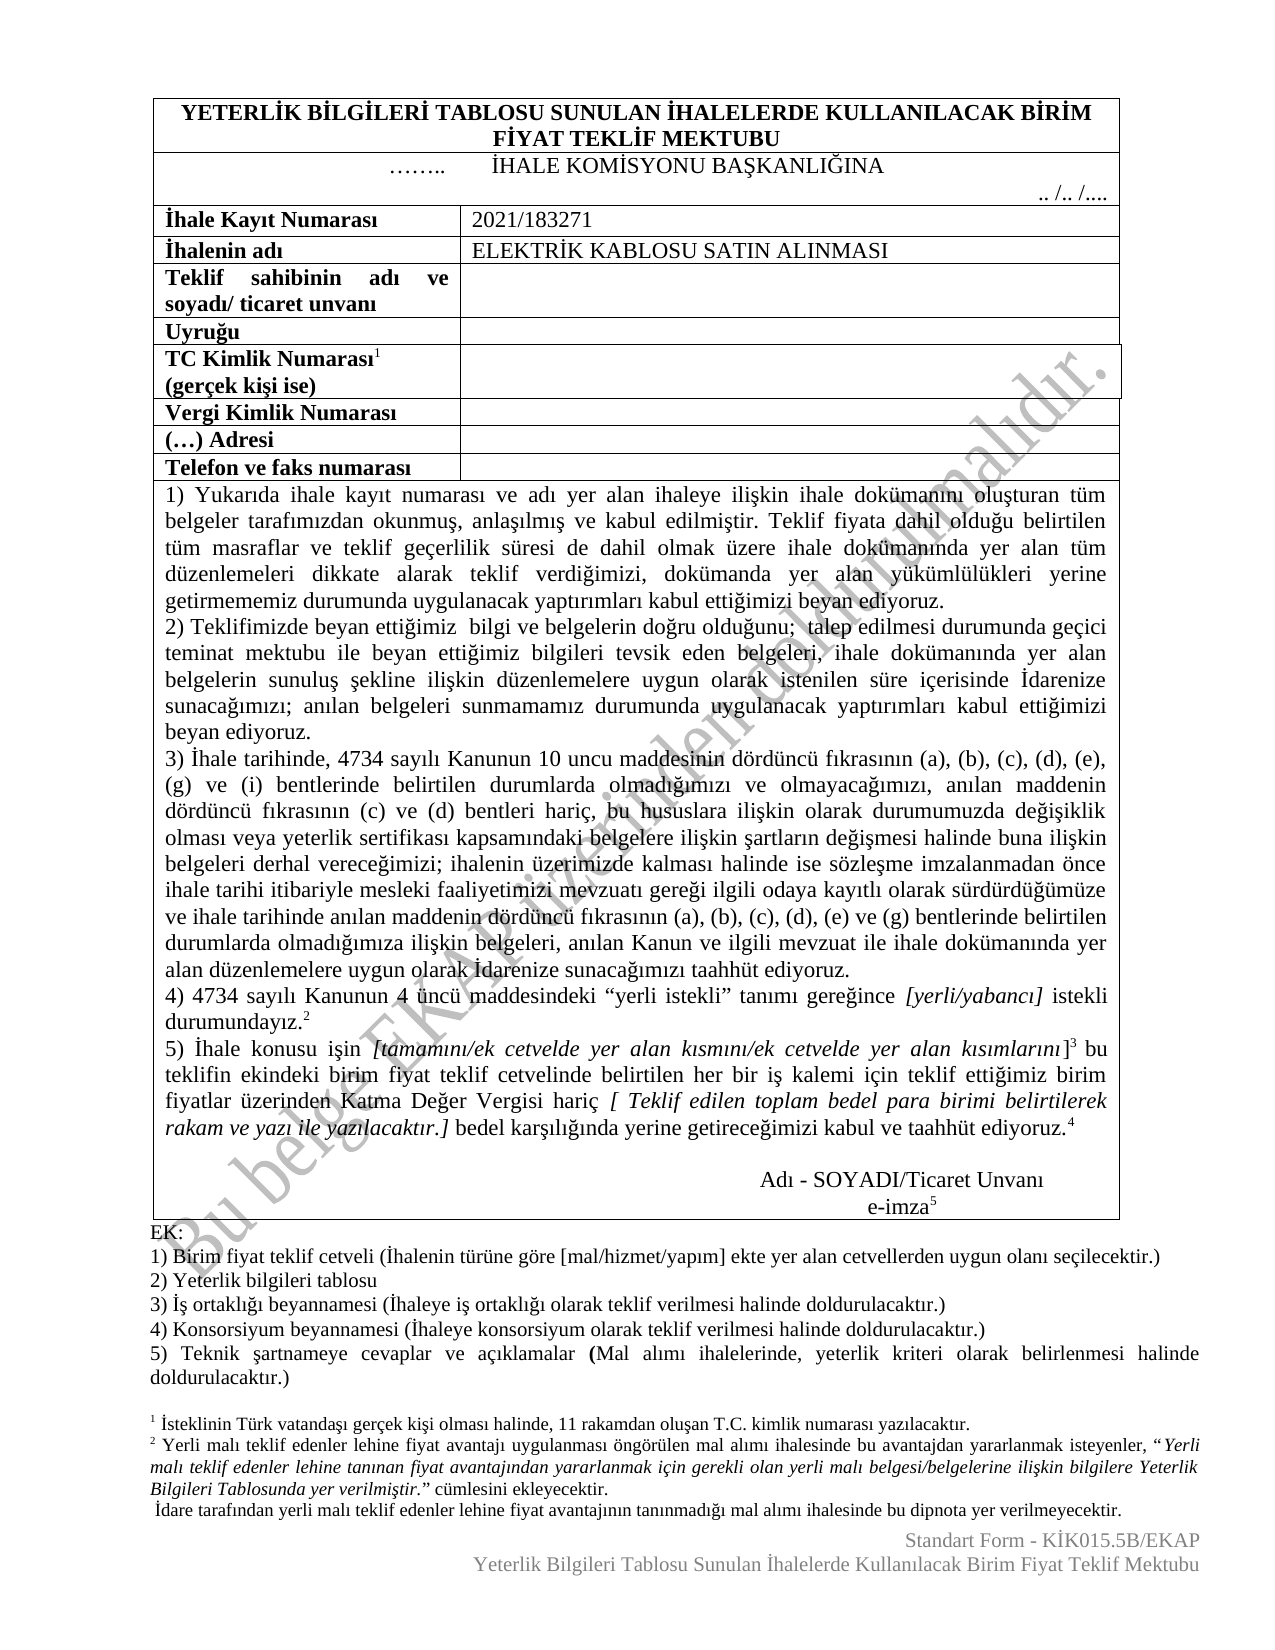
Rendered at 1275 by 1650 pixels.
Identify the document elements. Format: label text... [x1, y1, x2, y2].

text 2 Yerli malı teklif edenler lehine fiyat avantajı uygulanması öngörülen mal alımı ihalesinde bu avantajdan yararlanmak isteyenler, “Yerli malı teklif edenler lehine tanınan fiyat avantajından yararlanmak için gerekli olan yerli malı belgesi/belgelerine ilişkin bilgilere Yeterlik Bilgileri Tablosunda yer verilmiştir.” cümlesini ekleyecektir. [150, 1434, 1200, 1499]
table_cell …….. İHALE KOMİSYONU BAŞKANLIĞINA .. /.. /.... [154, 153, 1119, 205]
table_cell İhalenin adı [154, 237, 460, 263]
table_cell İhale Kayıt Numarası [154, 206, 460, 236]
table_cell Teklif sahibinin adı ve soyadı/ ticaret unvanı [154, 264, 460, 317]
table_cell 1) Yukarıda ihale kayıt numarası ve adı yer alan ihaleye ilişkin ihale dokümanını oluşturan tüm belgeler tarafımızdan okunmuş, anlaşılmış ve kabul edilmiştir. Teklif fiyata dahil olduğu belirtilen tüm masraflar ve teklif geçerlilik süresi de dahil olmak üzere ihale dokümanında yer alan tüm düzenlemeleri dikkate alarak teklif verdiğimizi, dokümanda yer alan yükümlülükleri yerine getirmememiz durumunda uygulanacak yaptırımları kabul ettiğimizi beyan ediyoruz. 2) Teklifimizde beyan ettiğimiz bilgi ve belgelerin doğru olduğunu; talep edilmesi durumunda geçici teminat mektubu ile beyan ettiğimiz bilgileri tevsik eden belgeleri, ihale dokümanında yer alan belgelerin sunuluş şekline ilişkin düzenlemelere uygun olarak istenilen süre içerisinde İdarenize sunacağımızı; anılan belgeleri sunmamamız durumunda uygulanacak yaptırımları kabul ettiğimizi beyan ediyoruz. 3) İhale tarihinde, 4734 sayılı Kanunun 10 uncu maddesinin dördüncü fıkrasının (a), (b), (c), (d), (e), (g) ve (i) bentlerinde belirtilen durumlarda olmadığımızı ve olmayacağımızı, anılan maddenin dördüncü fıkrasının (c) ve (d) bentleri hariç, bu hususlara ilişkin olarak durumumuzda değişiklik olması veya yeterlik sertifikası kapsamındaki belgelere ilişkin şartların değişmesi halinde buna ilişkin belgeleri derhal vereceğimizi; ihalenin üzerimizde kalması halinde ise sözleşme imzalanmadan önce ihale tarihi itibariyle mesleki faaliyetimizi mevzuatı gereği ilgili odaya kayıtlı olarak sürdürdüğümüze ve ihale tarihinde anılan maddenin dördüncü fıkrasının (a), (b), (c), (d), (e) ve (g) bentlerinde belirtilen durumlarda olmadığımıza ilişkin belgeleri, anılan Kanun ve ilgili mevzuat ile ihale dokümanında yer alan düzenlemelere uygun olarak İdarenize sunacağımızı taahhüt ediyoruz. 4) 4734 sayılı Kanunun 4 üncü maddesindeki “yerli istekli” tanımı gereğince [yerli/yabancı] istekli durumundayız.2 5) İhale konusu işin [tamamını/ek cetvelde yer alan kısmını/ek cetvelde yer alan kısımlarını]3 bu teklifin ekindeki birim fiyat teklif cetvelinde belirtilen her bir iş kalemi için teklif ettiğimiz birim fiyatlar üzerinden Katma Değer Vergisi hariç [ Teklif edilen toplam bedel para birimi belirtilerek rakam ve yazı ile yazılacaktır.] bedel karşılığında yerine getireceğimizi kabul ve taahhüt ediyoruz.4 Adı - SOYADI/Ticaret Unvanı e-imza5 [154, 481, 1119, 1219]
text 1) Birim fiyat teklif cetveli (İhalenin türüne göre [mal/hizmet/yapım] ekte yer alan cetvellerden uygun olanı seçilecektir.) [75, 1244, 1200, 1268]
table_cell [461, 399, 1119, 425]
table_cell Vergi Kimlik Numarası [154, 399, 460, 425]
text İdare tarafından yerli malı teklif edenler lehine fiyat avantajının tanınmadığı mal alımı ihalesinde bu dipnota yer verilmeyecektir. [150, 1499, 1200, 1521]
table_cell (…) Adresi [154, 426, 460, 453]
table_cell 2021/183271 [461, 206, 1119, 236]
text EK: [75, 1220, 1200, 1244]
text 4) Konsorsiyum beyannamesi (İhaleye konsorsiyum olarak teklif verilmesi halinde doldurulacaktır.) [75, 1316, 1200, 1341]
text 1 İsteklinin Türk vatandaşı gerçek kişi olması halinde, 11 rakamdan oluşan T.C. kimlik numarası yazılacaktır. [150, 1413, 1200, 1434]
table_cell [461, 454, 1119, 480]
table_cell ELEKTRİK KABLOSU SATIN ALINMASI [461, 237, 1119, 263]
text 5) Teknik şartnameye cevaplar ve açıklamalar (Mal alımı ihalelerinde, yeterlik kriteri olarak belirlenmesi halinde doldurulacaktır.) [150, 1341, 1200, 1389]
table_header YETERLİK BİLGİLERİ TABLOSU SUNULAN İHALELERDE KULLANILACAK BİRİM FİYAT TEKLİF MEKTUBU [154, 99, 1119, 152]
table_cell Telefon ve faks numarası [154, 454, 460, 480]
text 3) İş ortaklığı beyannamesi (İhaleye iş ortaklığı olarak teklif verilmesi halinde doldurulacaktır.) [75, 1292, 1200, 1316]
table_cell [461, 345, 1121, 398]
text 2) Yeterlik bilgileri tablosu [75, 1268, 1200, 1292]
table_cell [461, 318, 1119, 344]
table_cell Uyruğu [154, 318, 460, 344]
table_cell TC Kimlik Numarası1 (gerçek kişi ise) [154, 345, 460, 398]
table_cell [461, 264, 1119, 317]
table_cell [461, 426, 1119, 453]
